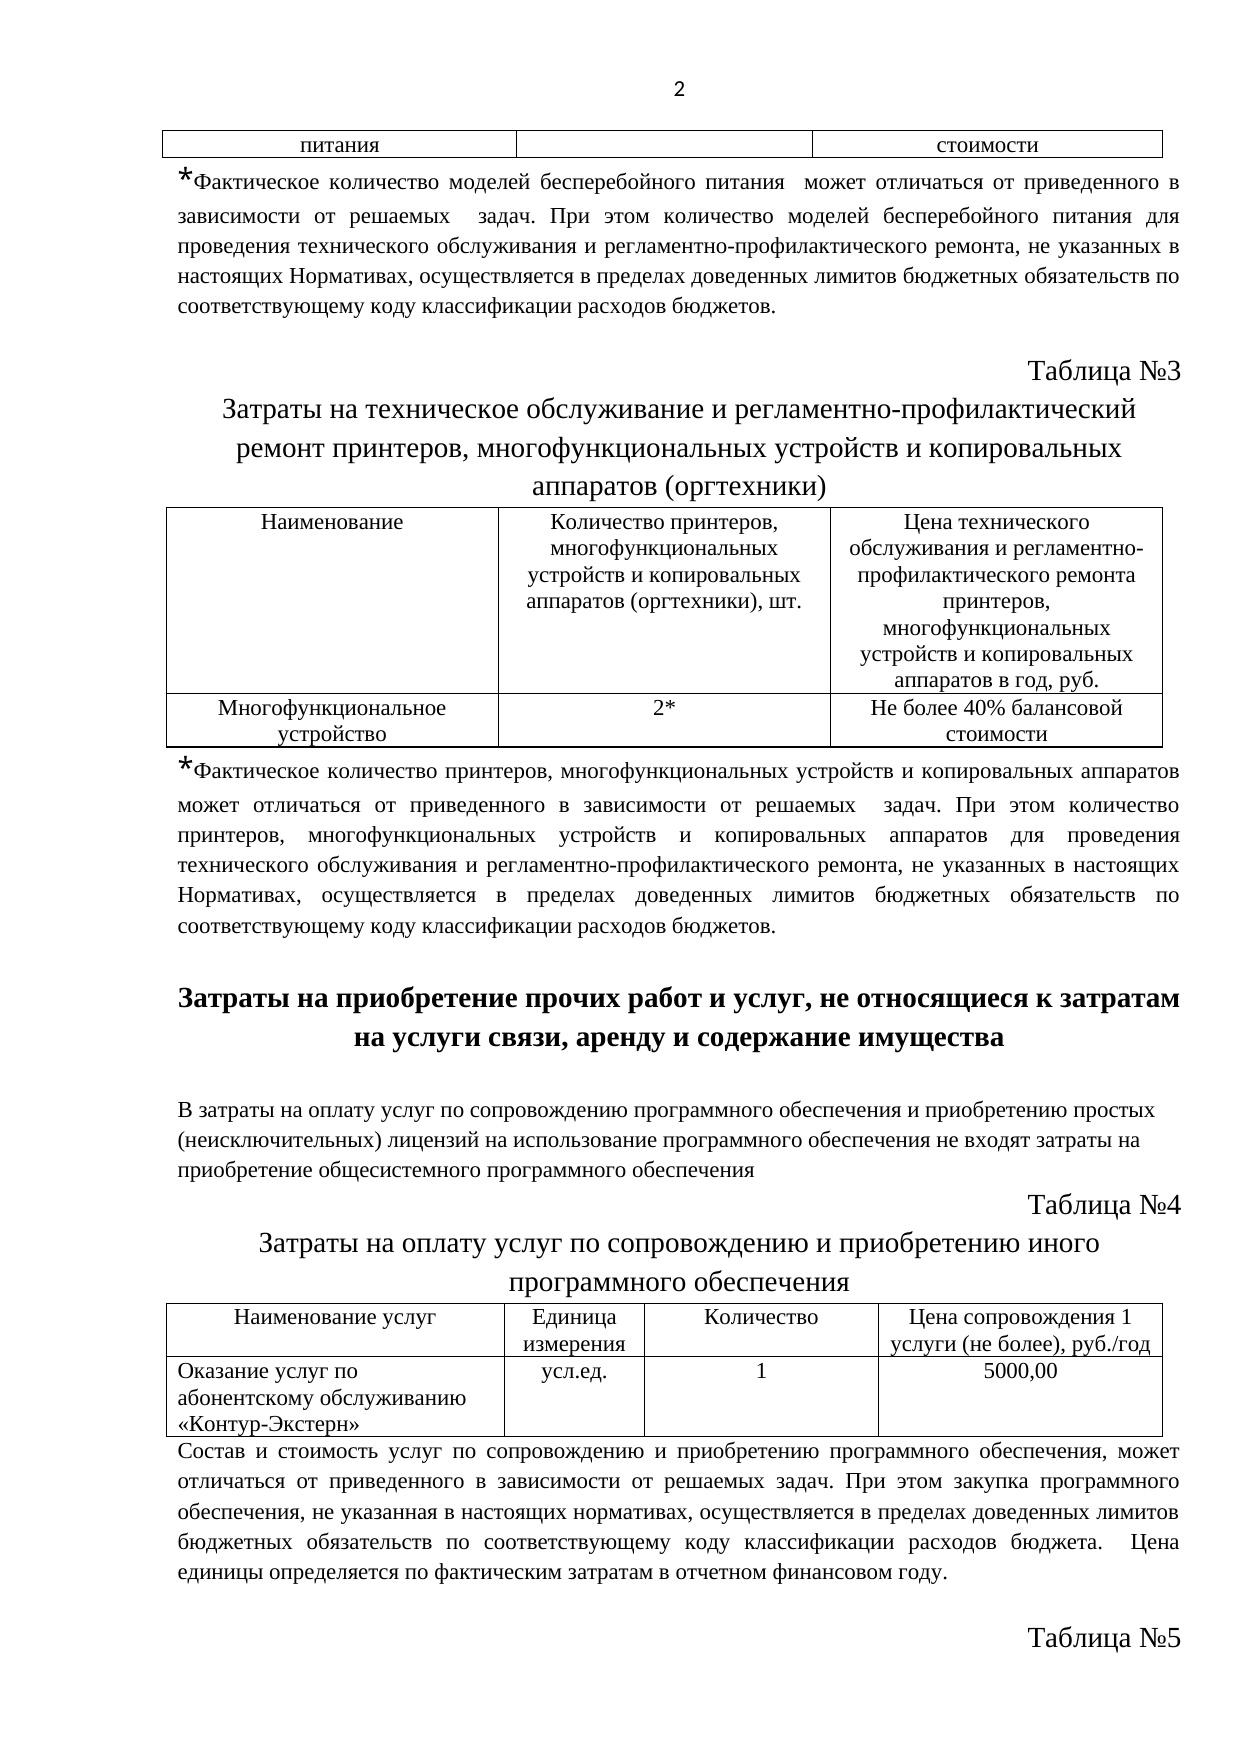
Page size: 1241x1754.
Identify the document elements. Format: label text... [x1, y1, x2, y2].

table_cell усл.ед. [505, 1357, 644, 1436]
table_cell Не более 40% балансовой стоимости [831, 694, 1162, 746]
table_cell Многофункциональное устройство [167, 694, 498, 746]
table_header Наименование услуг [167, 1304, 504, 1356]
text Таблица №4 [177, 1187, 1181, 1220]
text Затраты на приобретение прочих работ и услуг, не относящиеся к затратам на услуги связи, аренду и содержание имущества [177, 981, 1181, 1053]
table_cell 1 [645, 1357, 878, 1436]
table_cell Оказание услуг по абонентскому обслуживанию «Контур-Экстерн» [167, 1357, 504, 1436]
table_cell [163, 131, 516, 157]
table_cell 4* [517, 131, 812, 157]
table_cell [813, 131, 1162, 157]
table_header Цена технического обслуживания и регламентно-профилактического ремонта принтеров, многофункциональных устройств и копировальных аппаратов в год, руб. [831, 508, 1162, 693]
table_header Цена сопровождения 1 услуги (не более), руб./год [879, 1304, 1162, 1356]
text *Фактическое количество принтеров, многофункциональных устройств и копировальных аппаратов может отличаться от приведенного в зависимости от решаемых задач. При этом количество принтеров, многофункциональных устройств и копировальных аппаратов для проведения технического обслуживания и регламентно-профилактического ремонта, не указанных в настоящих Нормативах, осуществляется в пределах доведенных лимитов бюджетных обязательств по соответствующему коду классификации расходов бюджетов. [177, 747, 1181, 938]
table_header Единица измерения [505, 1304, 644, 1356]
table_cell 2* [499, 694, 830, 746]
table_cell 5000,00 [879, 1357, 1162, 1436]
text Затраты на техническое обслуживание и регламентно-профилактический ремонт принтеров, многофункциональных устройств и копировальных аппаратов (оргтехники) [177, 391, 1181, 502]
text Таблица №5 [177, 1621, 1181, 1654]
text *Фактическое количество моделей бесперебойного питания может отличаться от приведенного в зависимости от решаемых задач. При этом количество моделей бесперебойного питания для проведения технического обслуживания и регламентно-профилактического ремонта, не указанных в настоящих Нормативах, осуществляется в пределах доведенных лимитов бюджетных обязательств по соответствующему коду классификации расходов бюджетов. [177, 158, 1181, 319]
text Состав и стоимость услуг по сопровождению и приобретению программного обеспечения, может отличаться от приведенного в зависимости от решаемых задач. При этом закупка программного обеспечения, не указанная в настоящих нормативах, осуществляется в пределах доведенных лимитов бюджетных обязательств по соответствующему коду классификации расходов бюджета. Цена единицы определяется по фактическим затратам в отчетном финансовом году. [177, 1437, 1181, 1584]
table_header Количество принтеров, многофункциональных устройств и копировальных аппаратов (оргтехники), шт. [499, 508, 830, 693]
table_header Наименование [167, 508, 498, 693]
table_header Количество [645, 1304, 878, 1356]
text Затраты на оплату услуг по сопровождению и приобретению иного программного обеспечения [177, 1225, 1181, 1297]
text В затраты на оплату услуг по сопровождению программного обеспечения и приобретению простых (неисключительных) лицензий на использование программного обеспечения не входят затраты на приобретение общесистемного программного обеспечения [177, 1096, 1181, 1183]
text Таблица №3 [177, 353, 1181, 386]
